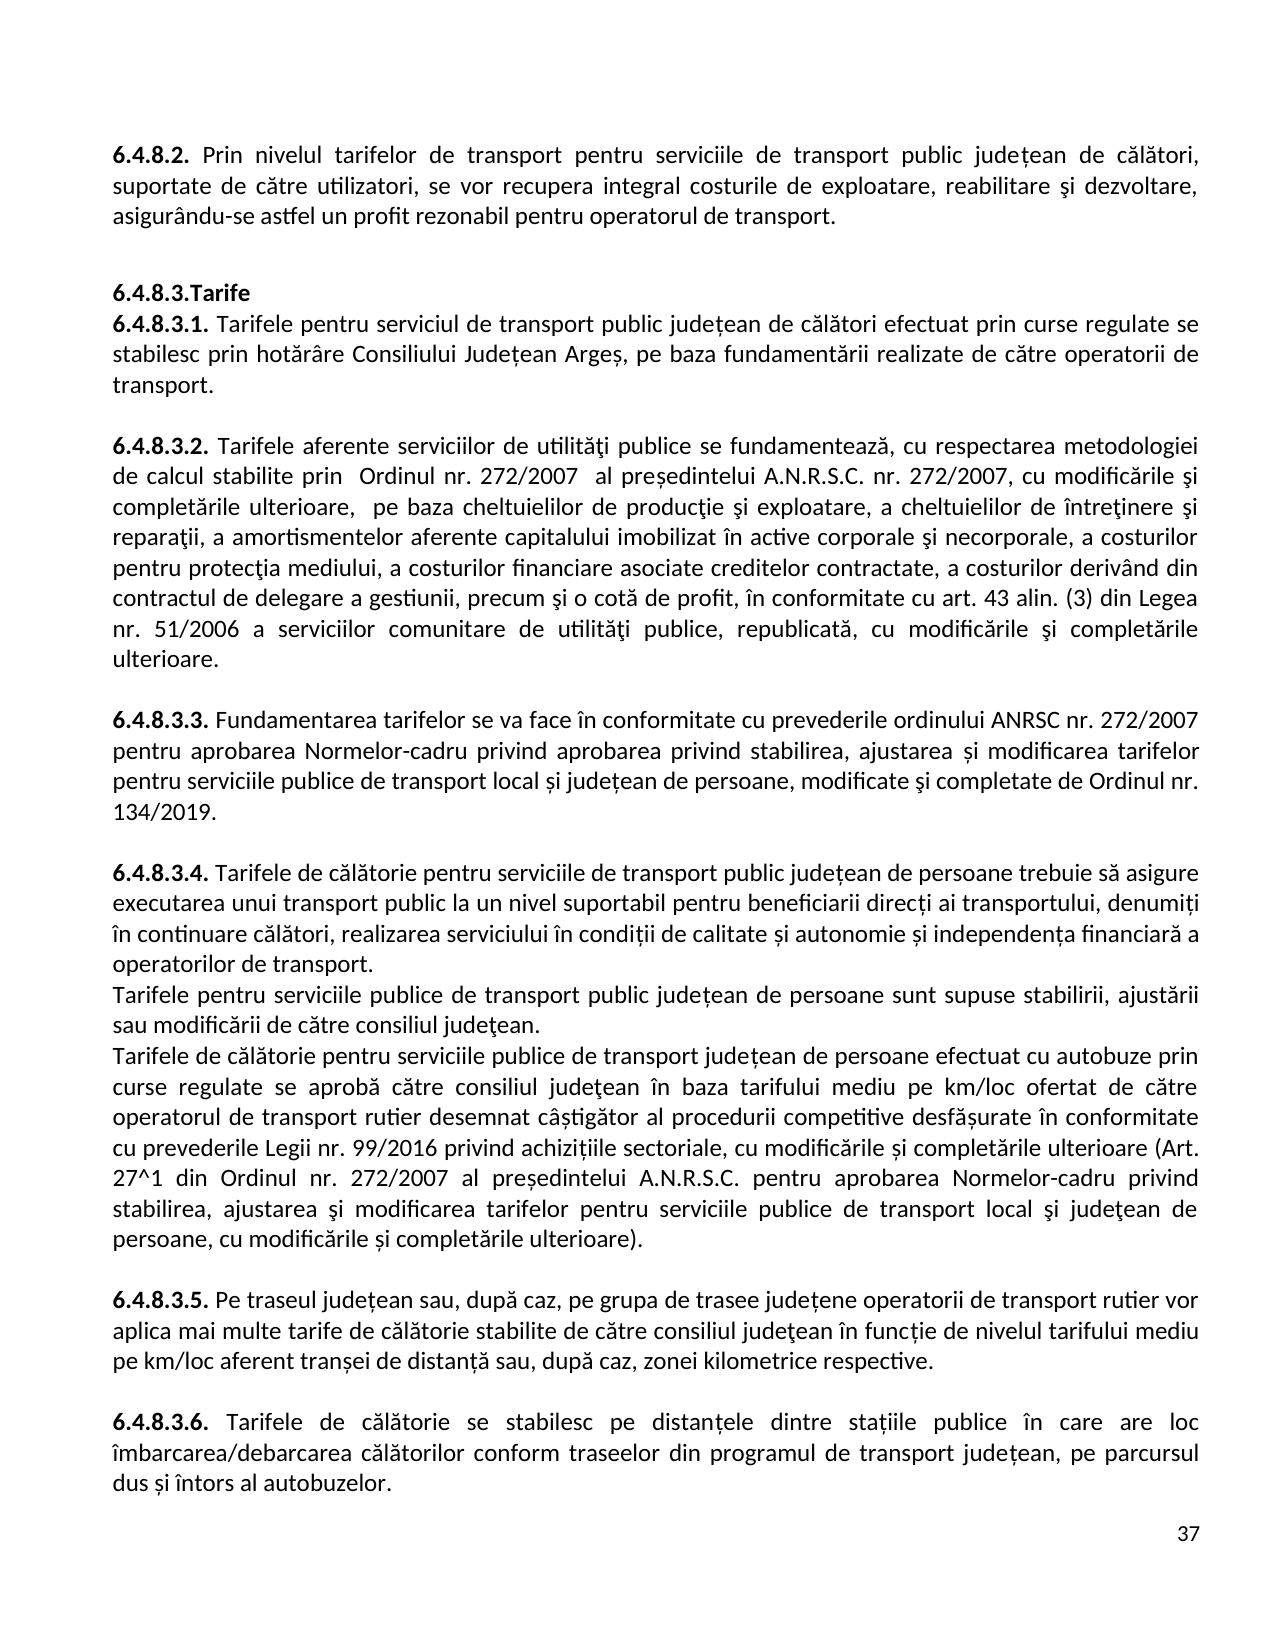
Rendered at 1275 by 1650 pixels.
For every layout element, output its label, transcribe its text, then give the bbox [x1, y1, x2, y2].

text 6.4.8.3.1. Tarifele pentru serviciul de transport public județean de călători efectuat prin curse regulate se stabilesc prin hotărâre Consiliului Județean Argeș, pe baza fundamentării realizate de către operatorii de transport. [112, 308, 1200, 399]
text 6.4.8.3.3. Fundamentarea tarifelor se va face în conformitate cu prevederile ordinului ANRSC nr. 272/2007 pentru aprobarea Normelor-cadru privind aprobarea privind stabilirea, ajustarea și modificarea tarifelor pentru serviciile publice de transport local și județean de persoane, modificate şi completate de Ordinul nr. 134/2019. [112, 704, 1200, 827]
text 6.4.8.3.5. Pe traseul județean sau, după caz, pe grupa de trasee județene operatorii de transport rutier vor aplica mai multe tarife de călătorie stabilite de către consiliul judeţean în funcție de nivelul tarifului mediu pe km/loc aferent tranșei de distanță sau, după caz, zonei kilometrice respective. [112, 1284, 1200, 1376]
text 6.4.8.3.6. Tarifele de călătorie se stabilesc pe distanțele dintre stațiile publice în care are loc îmbarcarea/debarcarea călătorilor conform traseelor din programul de transport județean, pe parcursul dus și întors al autobuzelor. [112, 1406, 1200, 1498]
text Tarifele de călătorie pentru serviciile publice de transport județean de persoane efectuat cu autobuze prin curse regulate se aprobă către consiliul judeţean în baza tarifului mediu pe km/loc ofertat de către operatorul de transport rutier desemnat câștigător al procedurii competitive desfășurate în conformitate cu prevederile Legii nr. 99/2016 privind achizițiile sectoriale, cu modificările și completările ulterioare (Art. 27^1 din Ordinul nr. 272/2007 al președintelui A.N.R.S.C. pentru aprobarea Normelor-cadru privind stabilirea, ajustarea şi modificarea tarifelor pentru serviciile publice de transport local şi judeţean de persoane, cu modificările și completările ulterioare). [112, 1040, 1200, 1254]
text 6.4.8.3.Tarife [112, 277, 1200, 308]
text 6.4.8.3.2. Tarifele aferente serviciilor de utilităţi publice se fundamentează, cu respectarea metodologiei de calcul stabilite prin Ordinul nr. 272/2007 al președintelui A.N.R.S.C. nr. 272/2007, cu modificările şi completările ulterioare, pe baza cheltuielilor de producţie şi exploatare, a cheltuielilor de întreţinere şi reparaţii, a amortismentelor aferente capitalului imobilizat în active corporale şi necorporale, a costurilor pentru protecţia mediului, a costurilor financiare asociate creditelor contractate, a costurilor derivând din contractul de delegare a gestiunii, precum şi o cotă de profit, în conformitate cu art. 43 alin. (3) din Legea nr. 51/2006 a serviciilor comunitare de utilităţi publice, republicată, cu modificările şi completările ulterioare. [112, 430, 1200, 674]
text 6.4.8.2. Prin nivelul tarifelor de transport pentru serviciile de transport public județean de călători, suportate de către utilizatori, se vor recupera integral costurile de exploatare, reabilitare şi dezvoltare, asigurându-se astfel un profit rezonabil pentru operatorul de transport. [112, 139, 1200, 231]
text 6.4.8.3.4. Tarifele de călătorie pentru serviciile de transport public județean de persoane trebuie să asigure executarea unui transport public la un nivel suportabil pentru beneficiarii direcți ai transportului, denumiți în continuare călători, realizarea serviciului în condiții de calitate și autonomie și independența financiară a operatorilor de transport. [112, 857, 1200, 979]
text Tarifele pentru serviciile publice de transport public județean de persoane sunt supuse stabilirii, ajustării sau modificării de către consiliul judeţean. [112, 979, 1200, 1040]
